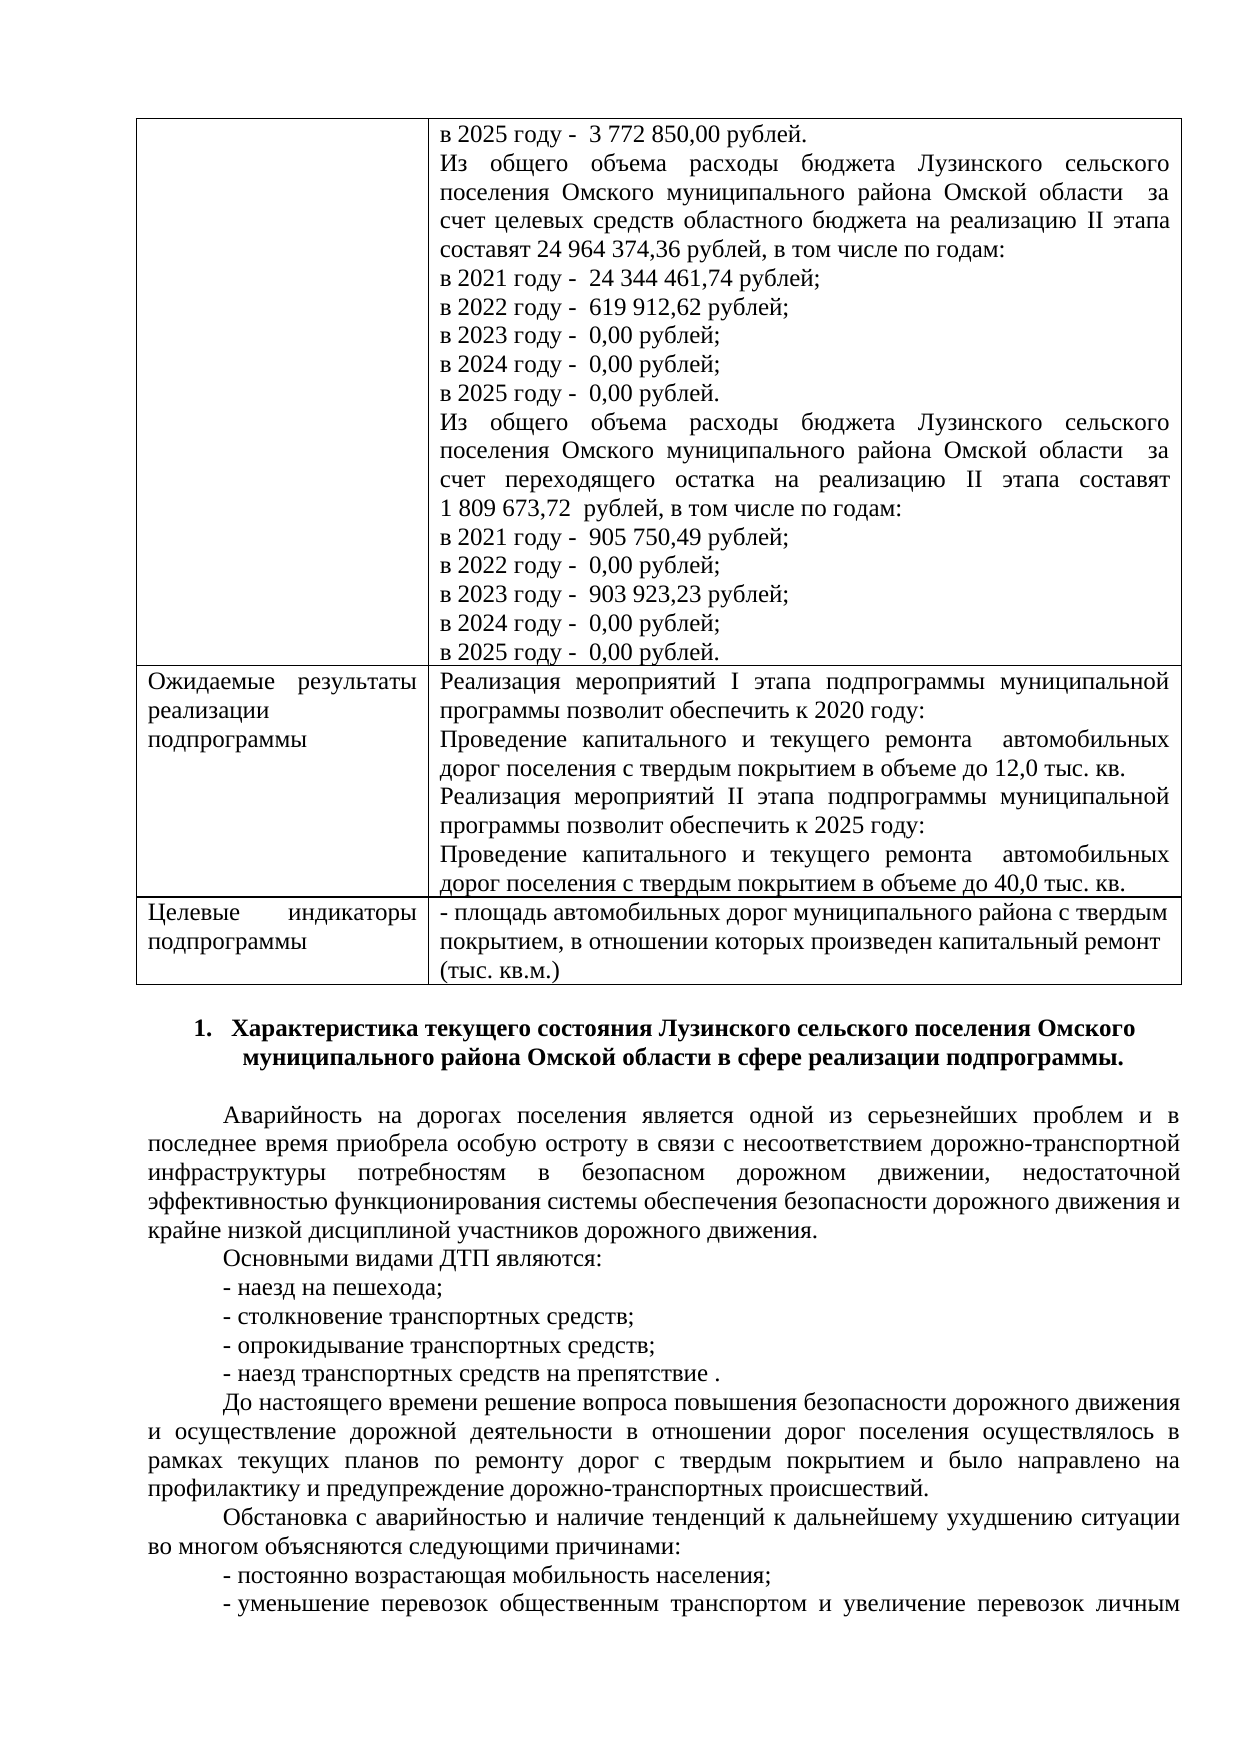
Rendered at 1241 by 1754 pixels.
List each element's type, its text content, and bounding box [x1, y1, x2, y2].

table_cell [137, 119, 428, 665]
table_cell Реализация мероприятий I этапа подпрограммы муниципальной программы позволит обеспечить к 2020 году: Проведение капитального и текущего ремонта автомобильных дорог поселения с твердым покрытием в объеме до 12,0 тыс. кв. Реализация мероприятий II этапа подпрограммы муниципальной программы позволит обеспечить к 2025 году: Проведение капитального и текущего ремонта автомобильных дорог поселения с твердым покрытием в объеме до 40,0 тыс. кв. [429, 666, 1181, 896]
table_cell - площадь автомобильных дорог муниципального района с твердым покрытием, в отношении которых произведен капитальный ремонт (тыс. кв.м.) [429, 898, 1181, 984]
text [148, 1588, 1181, 1617]
text Основными видами ДТП являются: [148, 1243, 1181, 1272]
text Аварийность на дорогах поселения является одной из серьезнейших проблем и в последнее время приобрела особую остроту в связи с несоответствием дорожно-транспортной инфраструктуры потребностям в безопасном дорожном движении, недостаточной эффективностью функционирования системы обеспечения безопасности дорожного движения и крайне низкой дисциплиной участников дорожного движения. [148, 1100, 1181, 1243]
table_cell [429, 119, 1181, 665]
text До настоящего времени решение вопроса повышения безопасности дорожного движения и осуществление дорожной деятельности в отношении дорог поселения осуществлялось в рамках текущих планов по ремонту дорог с твердым покрытием и было направлено на профилактику и предупреждение дорожно-транспортных происшествий. [148, 1387, 1181, 1502]
table_cell Ожидаемые результаты реализации подпрограммы [137, 666, 428, 896]
text - опрокидывание транспортных средств; [223, 1330, 1181, 1358]
list Характеристика текущего состояния Лузинского сельского поселения Омского муниципального района Омской области в сфере реализации подпрограммы. [148, 1013, 1181, 1071]
text - столкновение транспортных средств; [223, 1301, 1181, 1330]
text Обстановка с аварийностью и наличие тенденций к дальнейшему ухудшению ситуации во многом объясняются следующими причинами: [148, 1502, 1181, 1560]
text - наезд транспортных средств на препятствие . [223, 1358, 1181, 1387]
text - постоянно возрастающая мобильность населения; [148, 1560, 1181, 1588]
text - наезд на пешехода; [223, 1272, 1181, 1301]
table_cell Целевые индикаторы подпрограммы [137, 898, 428, 984]
